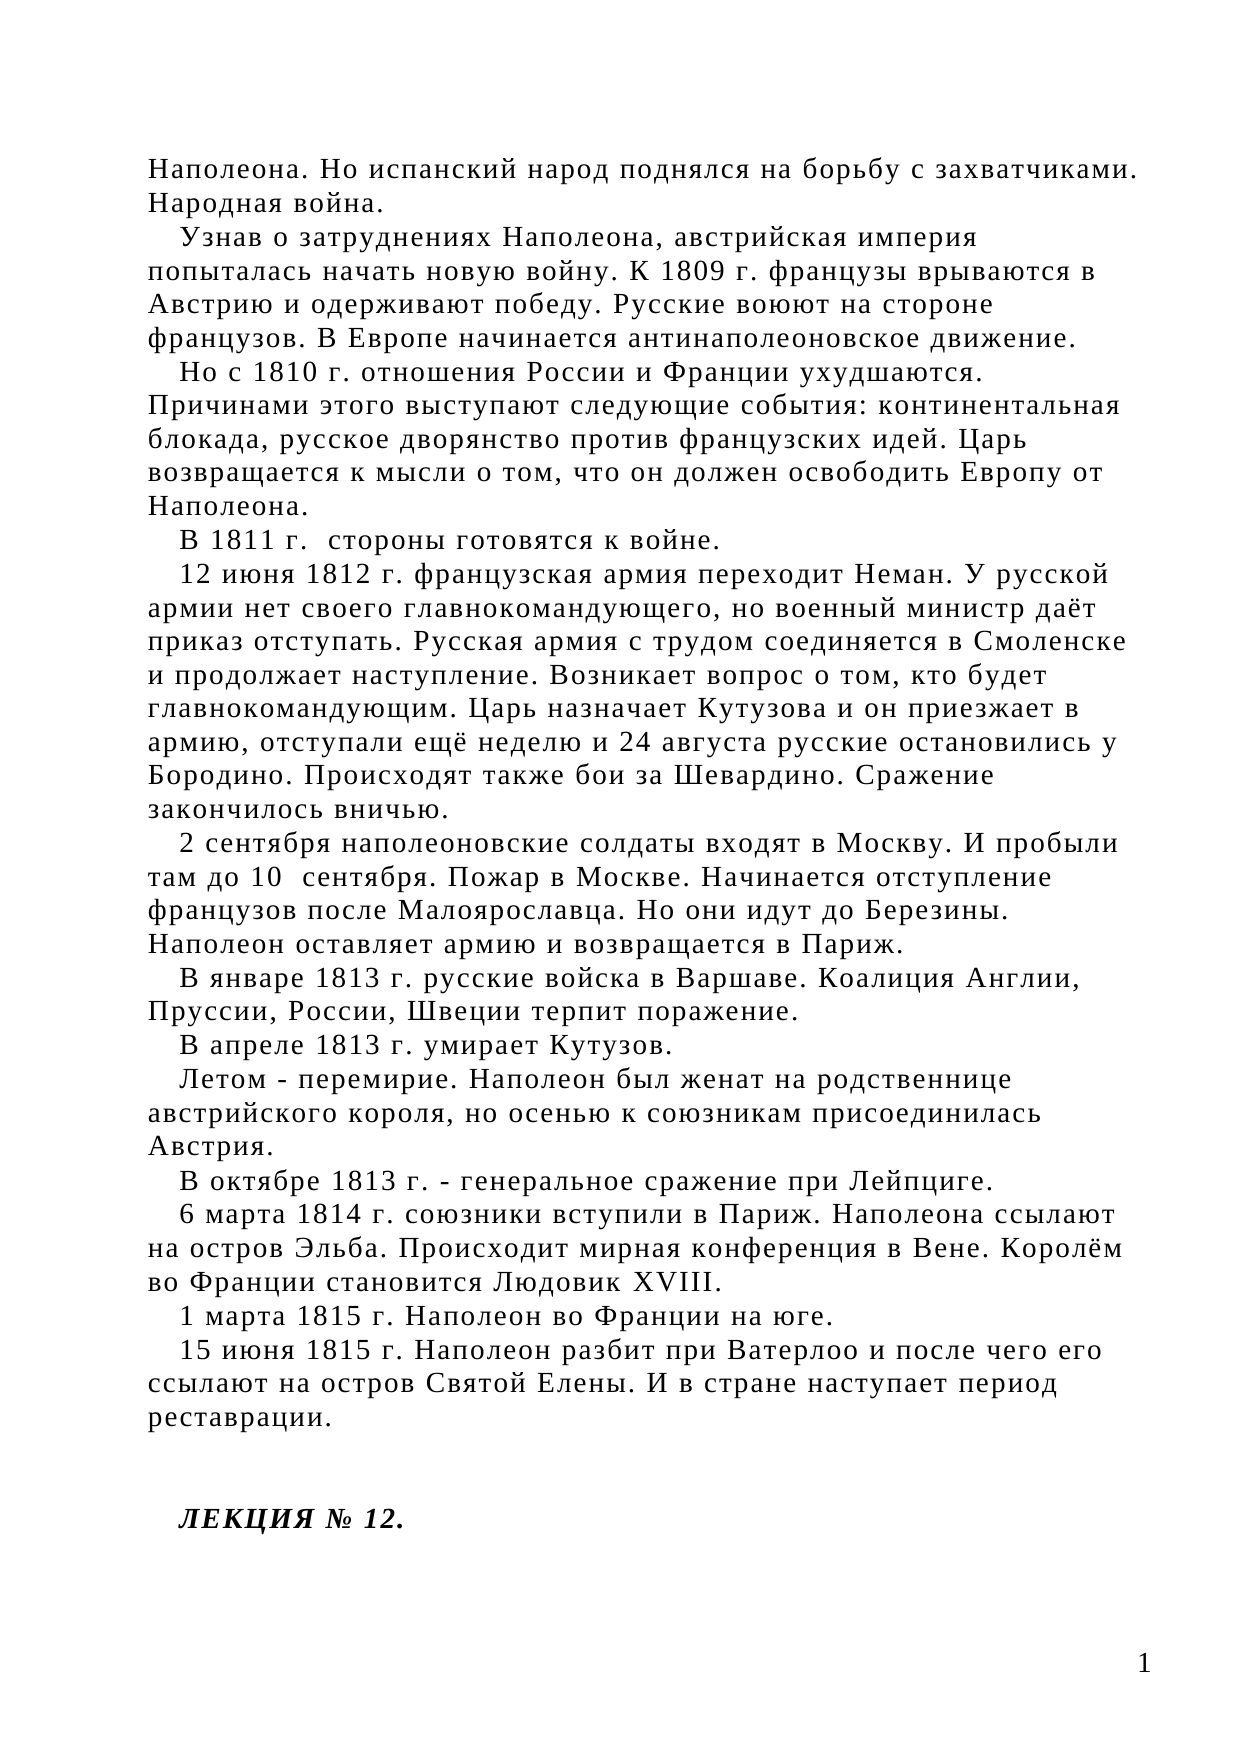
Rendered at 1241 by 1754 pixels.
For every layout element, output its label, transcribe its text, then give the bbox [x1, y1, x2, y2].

text Летом - перемирие. Наполеон был женат на родственнице австрийского короля, но осенью к союзникам присоединилась Австрия. [148, 1061, 1149, 1162]
text 6 марта 1814 г. союзники вступили в Париж. Наполеона ссылают на остров Эльба. Происходит мирная конференция в Вене. Королём во Франции становится Людовик XVIII. [148, 1197, 1149, 1297]
text В октябре 1813 г. - генеральное сражение при Лейпциге. [148, 1163, 1149, 1196]
text Но с 1810 г. отношения России и Франции ухудшаются. Причинами этого выступают следующие события: континентальная блокада, русское дворянство против французских идей. Царь возвращается к мысли о том, что он должен освободить Европу от Наполеона. [148, 354, 1149, 522]
text 2 сентября наполеоновские солдаты входят в Москву. И пробыли там до 10 сентября. Пожар в Москве. Начинается отступление французов после Малоярославца. Но они идут до Березины. Наполеон оставляет армию и возвращается в Париж. [148, 825, 1149, 959]
text 12 июня 1812 г. французская армия переходит Неман. У русской армии нет своего главнокомандующего, но военный министр даёт приказ отступать. Русская армия с трудом соединяется в Смоленске и продолжает наступление. Возникает вопрос о том, кто будет главнокомандующим. Царь назначает Кутузова и он приезжает в армию, отступали ещё неделю и 24 августа русские остановились у Бородино. Происходят также бои за Шевардино. Сражение закончилось вничью. [148, 556, 1149, 824]
text 15 июня 1815 г. Наполеон разбит при Ватерлоо и после чего его ссылают на остров Святой Елены. И в стране наступает период реставрации. [148, 1332, 1149, 1432]
text 1 марта 1815 г. Наполеон во Франции на юге. [148, 1298, 1149, 1331]
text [148, 152, 1149, 219]
text Узнав о затруднениях Наполеона, австрийская империя попыталась начать новую войну. К 1809 г. французы врываются в Австрию и одерживают победу. Русские воюют на стороне французов. В Европе начинается антинаполеоновское движение. [148, 219, 1149, 353]
text В апреле 1813 г. умирает Кутузов. [148, 1027, 1149, 1061]
text В январе 1813 г. русские войска в Варшаве. Коалиция Англии, Пруссии, России, Швеции терпит поражение. [148, 960, 1149, 1027]
text ЛЕКЦИЯ № 12. [148, 1501, 1149, 1535]
text В 1811 г. стороны готовятся к войне. [148, 522, 1149, 556]
